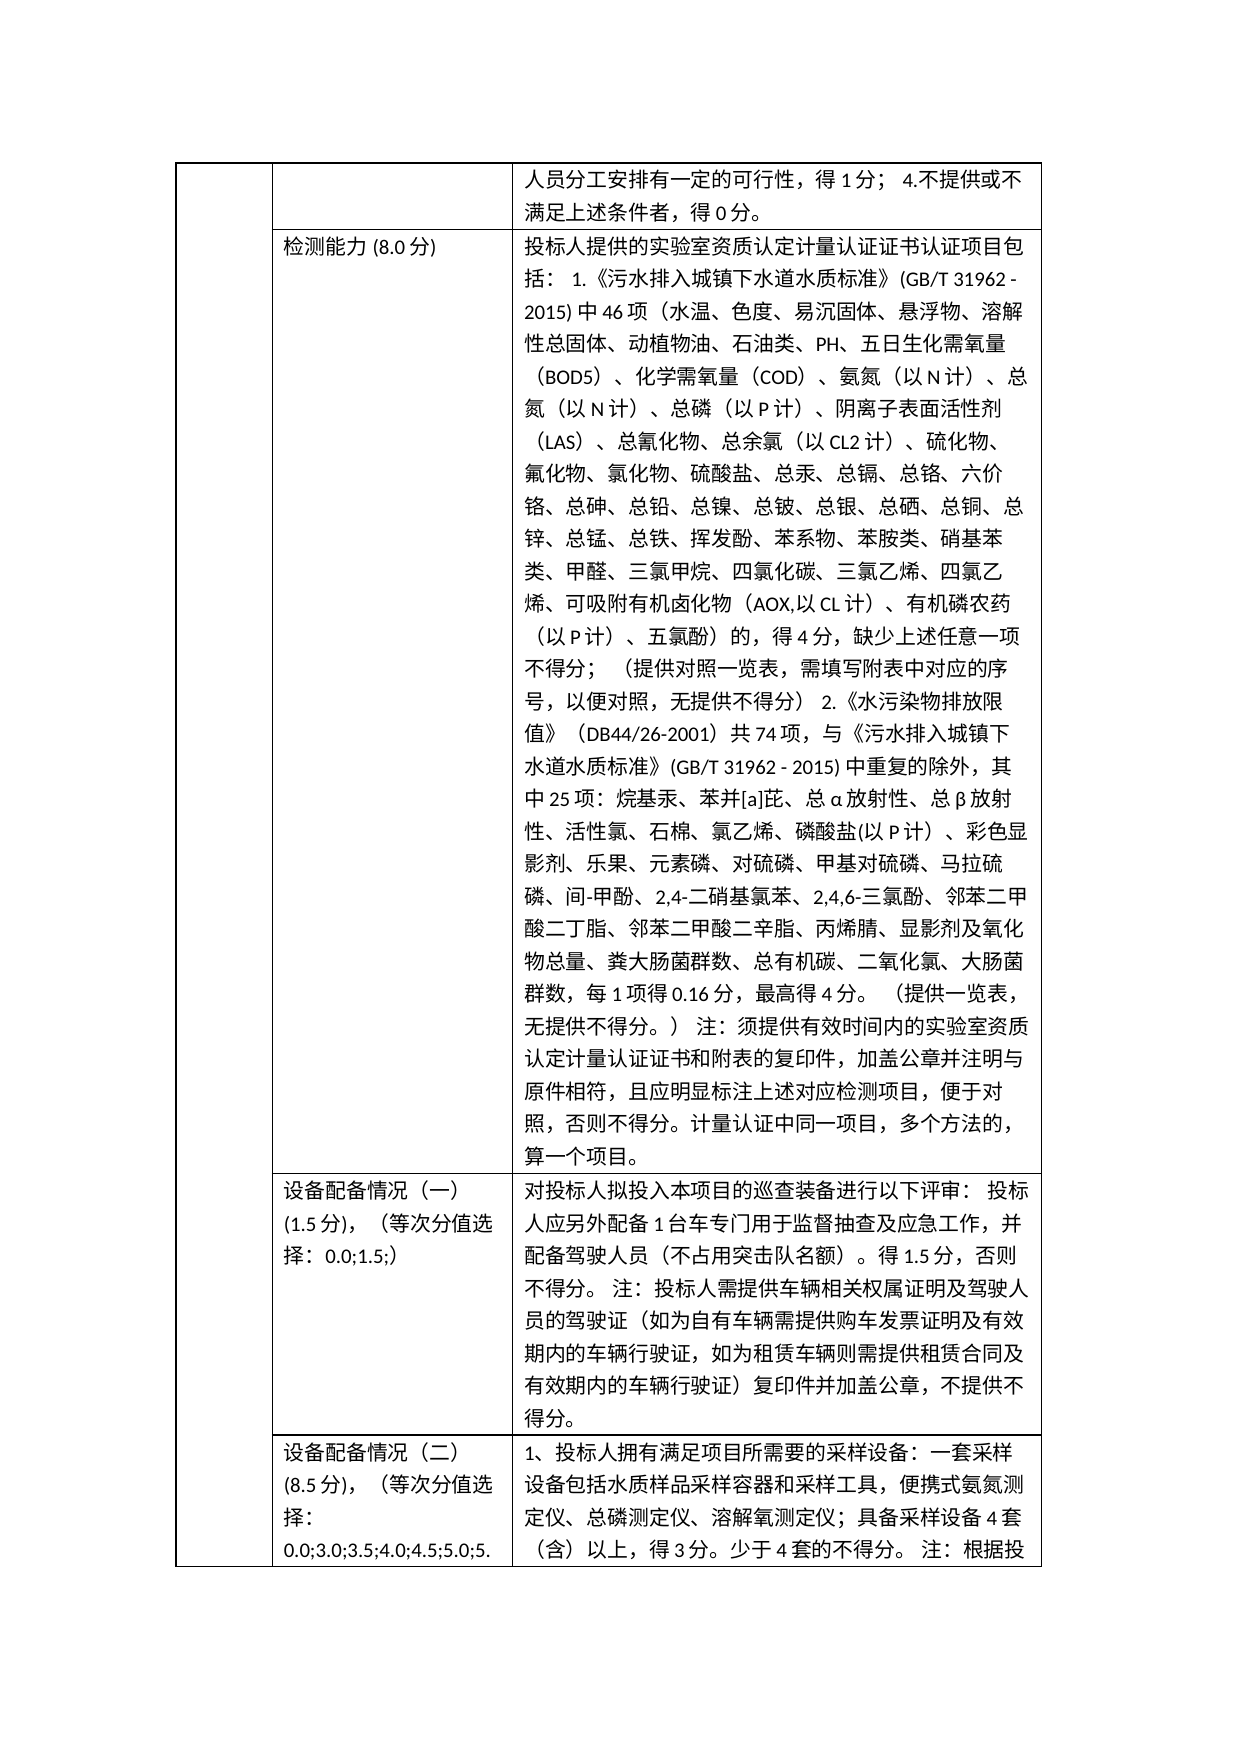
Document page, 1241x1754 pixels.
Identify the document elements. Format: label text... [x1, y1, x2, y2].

table_cell 对投标人拟投入本项目的巡查装备进行以下评审： 投标人应另外配备1台车专门用于监督抽查及应急工作，并配备驾驶人员（不占用突击队名额）。得1.5分，否则不得分。 注：投标人需提供车辆相关权属证明及驾驶人员的驾驶证（如为自有车辆需提供购车发票证明及有效期内的车辆行驶证，如为租赁车辆则需提供租赁合同及有效期内的车辆行驶证）复印件并加盖公章，不提供不得分。 [513, 1174, 1041, 1434]
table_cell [273, 164, 512, 228]
table_cell 设备配备情况（一） (1.5分)，（等次分值选择：0.0;1.5;） [273, 1174, 512, 1434]
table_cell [513, 164, 1041, 228]
table_cell 投标人提供的实验室资质认定计量认证证书认证项目包括： 1.《污水排入城镇下水道水质标准》(GB/T 31962 - 2015) 中46项（水温、色度、易沉固体、悬浮物、溶解性总固体、动植物油、石油类、PH、五日生化需氧量（BOD5）、化学需氧量（COD）、氨氮（以N计）、总氮（以N计）、总磷（以P计）、阴离子表面活性剂（LAS）、总氰化物、总余氯（以CL2计）、硫化物、氟化物、氯化物、硫酸盐、总汞、总镉、总铬、六价铬、总砷、总铅、总镍、总铍、总银、总硒、总铜、总锌、总锰、总铁、挥发酚、苯系物、苯胺类、硝基苯类、甲醛、三氯甲烷、四氯化碳、三氯乙烯、四氯乙烯、可吸附有机卤化物（AOX,以CL计）、有机磷农药（以P计）、五氯酚）的，得4分，缺少上述任意一项不得分； （提供对照一览表，需填写附表中对应的序号，以便对照，无提供不得分） 2.《水污染物排放限值》（DB44/26-2001）共74项，与《污水排入城镇下水道水质标准》(GB/T 31962 - 2015) 中重复的除外，其中25项：烷基汞、苯并[a]芘、总α放射性、总β放射性、活性氯、石棉、氯乙烯、磷酸盐(以P计）、彩色显影剂、乐果、元素磷、对硫磷、甲基对硫磷、马拉硫磷、间-甲酚、2,4-二硝基氯苯、2,4,6-三氯酚、邻苯二甲酸二丁脂、邻苯二甲酸二辛脂、丙烯腈、显影剂及氧化物总量、粪大肠菌群数、总有机碳、二氧化氯、大肠菌群数，每1项得0.16分，最高得4分。 （提供一览表，无提供不得分。） 注：须提供有效时间内的实验室资质认定计量认证证书和附表的复印件，加盖公章并注明与原件相符，且应明显标注上述对应检测项目，便于对照，否则不得分。计量认证中同一项目，多个方法的，算一个项目。 [513, 230, 1041, 1173]
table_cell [273, 1436, 512, 1566]
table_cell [513, 1436, 1041, 1566]
table_cell 检测能力 (8.0分) [273, 230, 512, 1173]
